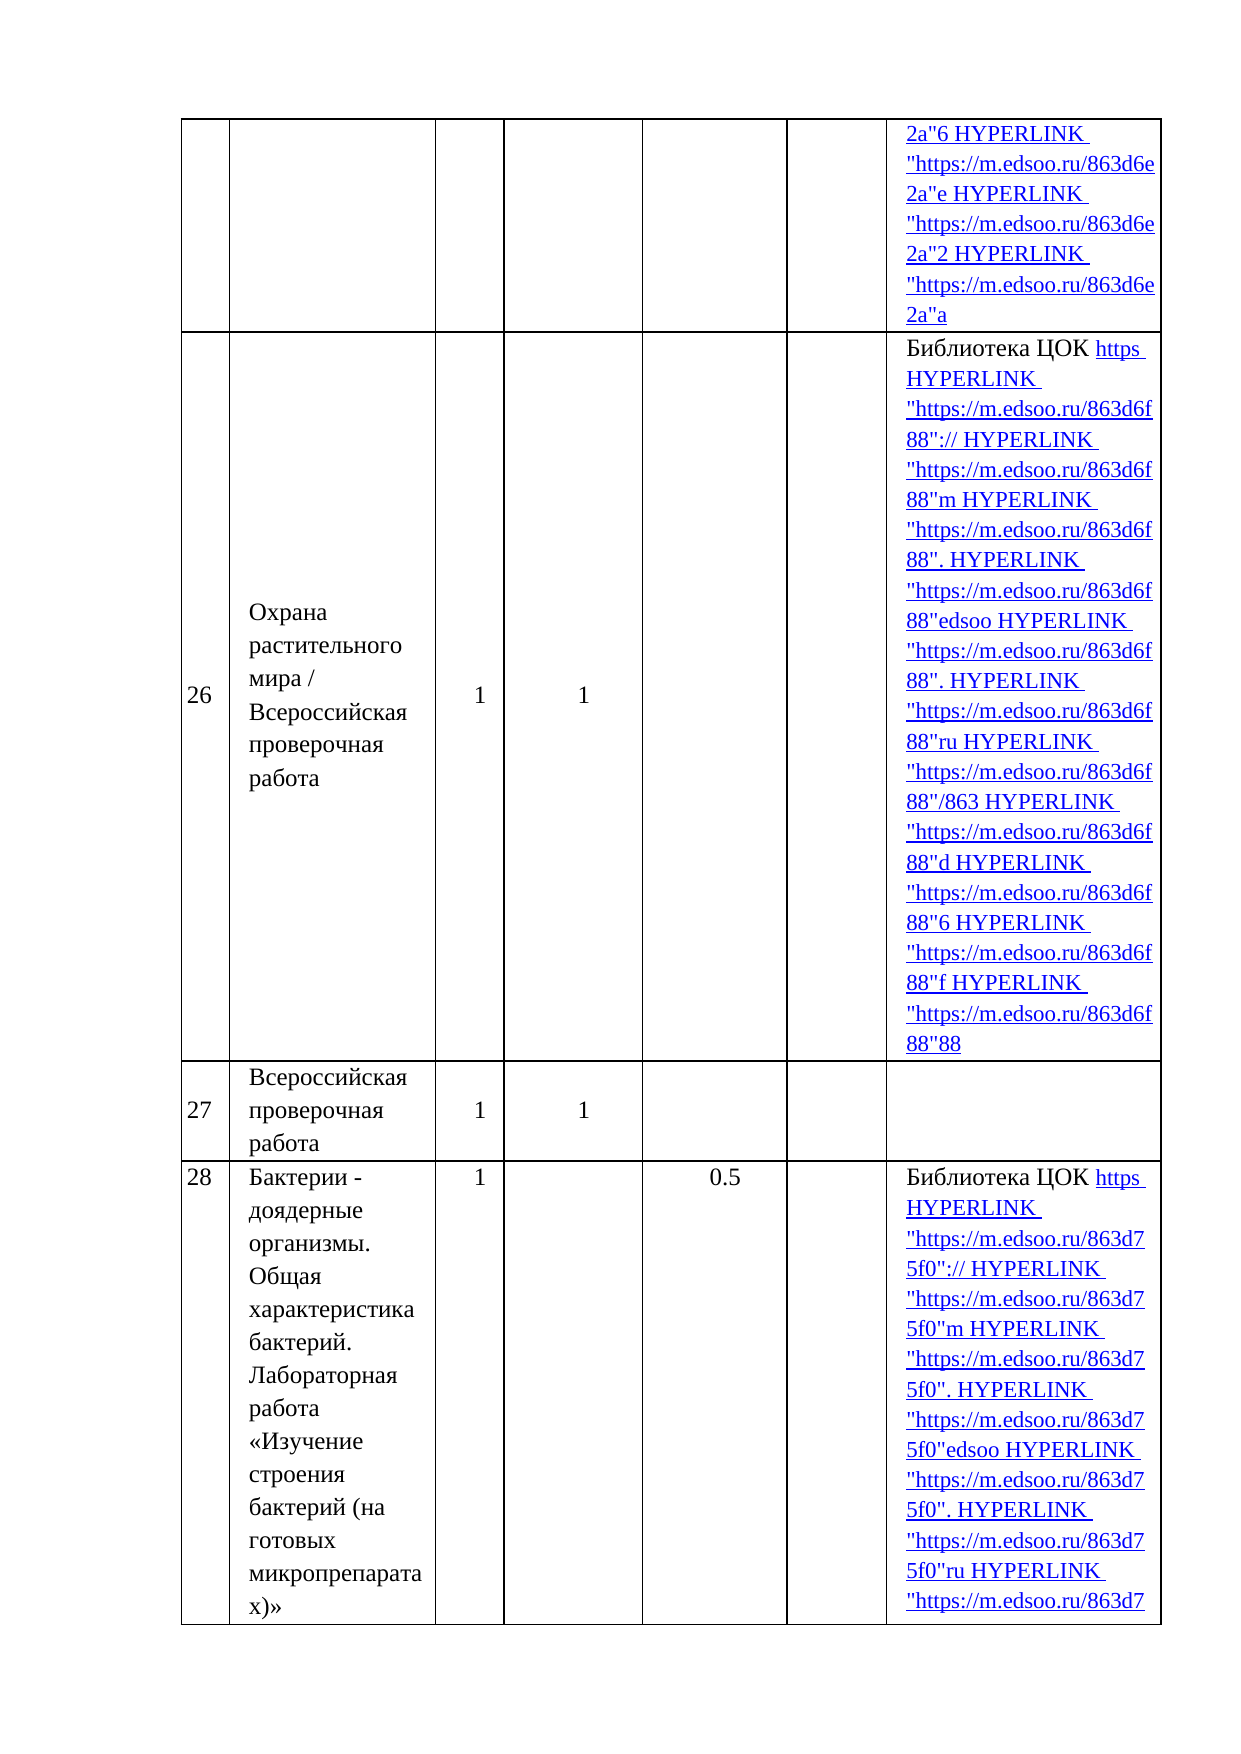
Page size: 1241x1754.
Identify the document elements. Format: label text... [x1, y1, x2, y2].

table_cell 1 [436, 1062, 503, 1160]
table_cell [230, 120, 435, 331]
table_cell 26 [182, 333, 229, 1060]
table_cell Охрана растительного мира / Всероссийская проверочная работа [230, 333, 435, 1060]
table_cell 1 [505, 1062, 642, 1160]
table_cell [788, 1162, 886, 1624]
table_cell 27 [182, 1062, 229, 1160]
table_cell [887, 1062, 1160, 1160]
table_cell 1 [436, 1162, 503, 1624]
table_cell [505, 120, 642, 331]
table_cell 1 [505, 333, 642, 1060]
table_cell [788, 1062, 886, 1160]
table_cell [788, 333, 886, 1060]
table_cell [643, 333, 786, 1060]
table_cell [643, 1062, 786, 1160]
table_cell 25 [182, 120, 229, 331]
table_cell [643, 120, 786, 331]
table_cell 1 [436, 333, 503, 1060]
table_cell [887, 1162, 1160, 1624]
table_cell 1 [436, 120, 503, 331]
table_cell [788, 120, 886, 331]
table_cell 28 [182, 1162, 229, 1624]
table_cell Всероссийская проверочная работа [230, 1062, 435, 1160]
table_cell [505, 1162, 642, 1624]
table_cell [887, 120, 1160, 331]
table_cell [230, 1162, 435, 1624]
table_cell 0.5 [643, 1162, 786, 1624]
table_cell Библиотека ЦОК https HYPERLINK "https://m.edsoo.ru/863d6f88":// HYPERLINK "https://m.edsoo.ru/863d6f88"m HYPERLINK "https://m.edsoo.ru/863d6f88". HYPERLINK "https://m.edsoo.ru/863d6f88"edsoo HYPERLINK "https://m.edsoo.ru/863d6f88". HYPERLINK "https://m.edsoo.ru/863d6f88"ru HYPERLINK "https://m.edsoo.ru/863d6f88"/863 HYPERLINK "https://m.edsoo.ru/863d6f88"d HYPERLINK "https://m.edsoo.ru/863d6f88"6 HYPERLINK "https://m.edsoo.ru/863d6f88"f HYPERLINK "https://m.edsoo.ru/863d6f88"88 [887, 333, 1160, 1060]
